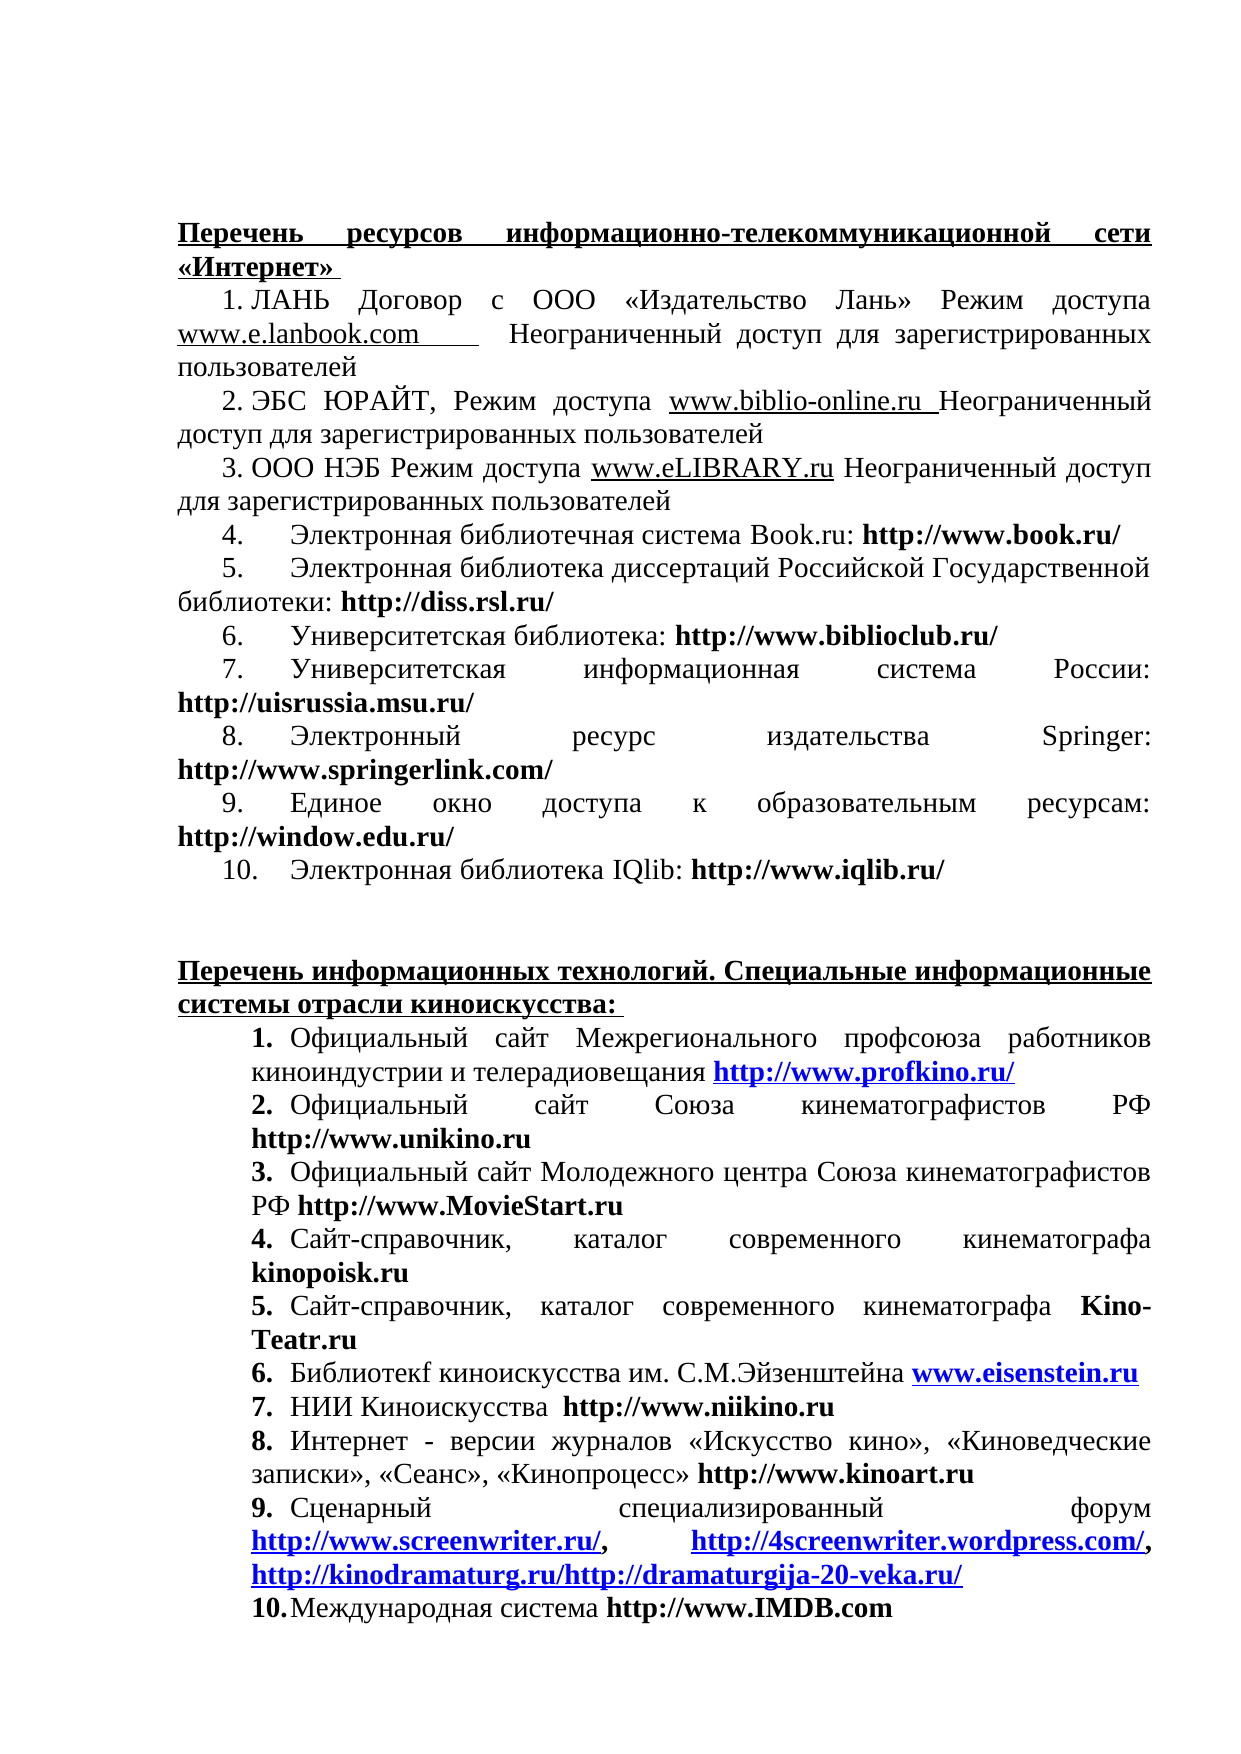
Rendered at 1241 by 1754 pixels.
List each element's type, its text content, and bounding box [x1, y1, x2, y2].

list Официальный сайт Молодежного центра Союза кинематографистов РФ http://www.MovieStart.ru [251, 1154, 1152, 1221]
list Сценарный специализированный форум http://www.screenwriter.ru/, http://4screenwriter.wordpress.com/, http://kinodramaturg.ru/http://dramaturgija-20-veka.ru/ [251, 1490, 1152, 1590]
list Сайт-справочник, каталог современного кинематографа kinopoisk.ru [251, 1221, 1152, 1288]
list Электронный ресурс издательства Springer: http://www.springerlink.com/ [177, 718, 1152, 785]
list Международная система http://www.IMDB.com [251, 1590, 1152, 1624]
list ООО НЭБ Режим доступа www.eLIBRARY.ru Неограниченный доступ для зарегистрированных пользователей [177, 450, 1152, 517]
list Сайт-справочник, каталог современного кинематографа Kino-Teatr.ru [251, 1288, 1152, 1356]
list ЛАНЬ Договор с ООО «Издательство Лань» Режим доступа www.e.lanbook.com Неограниченный доступ для зарегистрированных пользователей [177, 282, 1152, 383]
list Официальный сайт Межрегионального профсоюза работников киноиндустрии и телерадиовещания http://www.profkino.ru/ [251, 1020, 1152, 1087]
list НИИ Киноискусства http://www.niikino.ru [251, 1389, 1152, 1423]
list Интернет - версии журналов «Искусство кино», «Киноведческие записки», «Сеанс», «Кинопроцесс» http://www.kinoart.ru [251, 1423, 1152, 1490]
text Перечень информационных технологий. Специальные информационные системы отрасли киноискусства: [177, 953, 1152, 982]
list Электронная библиотека диссертаций Российской Государственной библиотеки: http://diss.rsl.ru/ [177, 551, 1152, 618]
list Университетская информационная система России: http://uisrussia.msu.ru/ [177, 651, 1152, 718]
text Перечень ресурсов информационно-телекоммуникационной сети «Интернет» [177, 215, 1152, 244]
list Университетская библиотека: http://www.biblioclub.ru/ [177, 618, 1152, 651]
text Перечень информационных технологий. Специальные информационные системы отрасли киноискусства: [177, 983, 1152, 1020]
list ЭБС ЮРАЙТ, Режим доступа www.biblio-online.ru Неограниченный доступ для зарегистрированных пользователей [177, 383, 1152, 450]
list Библиотекf киноискусства им. С.М.Эйзенштейна www.eisenstein.ru [251, 1356, 1152, 1389]
text Перечень ресурсов информационно-телекоммуникационной сети «Интернет» [177, 245, 1152, 282]
list Официальный сайт Союза кинематографистов РФ http://www.unikino.ru [251, 1087, 1152, 1154]
list Электронная библиотека IQlib: http://www.iqlib.ru/ [177, 852, 1152, 886]
list Единое окно доступа к образовательным ресурсам: http://window.edu.ru/ [177, 785, 1152, 852]
list Электронная библиотечная система Book.ru: http://www.book.ru/ [177, 517, 1152, 551]
